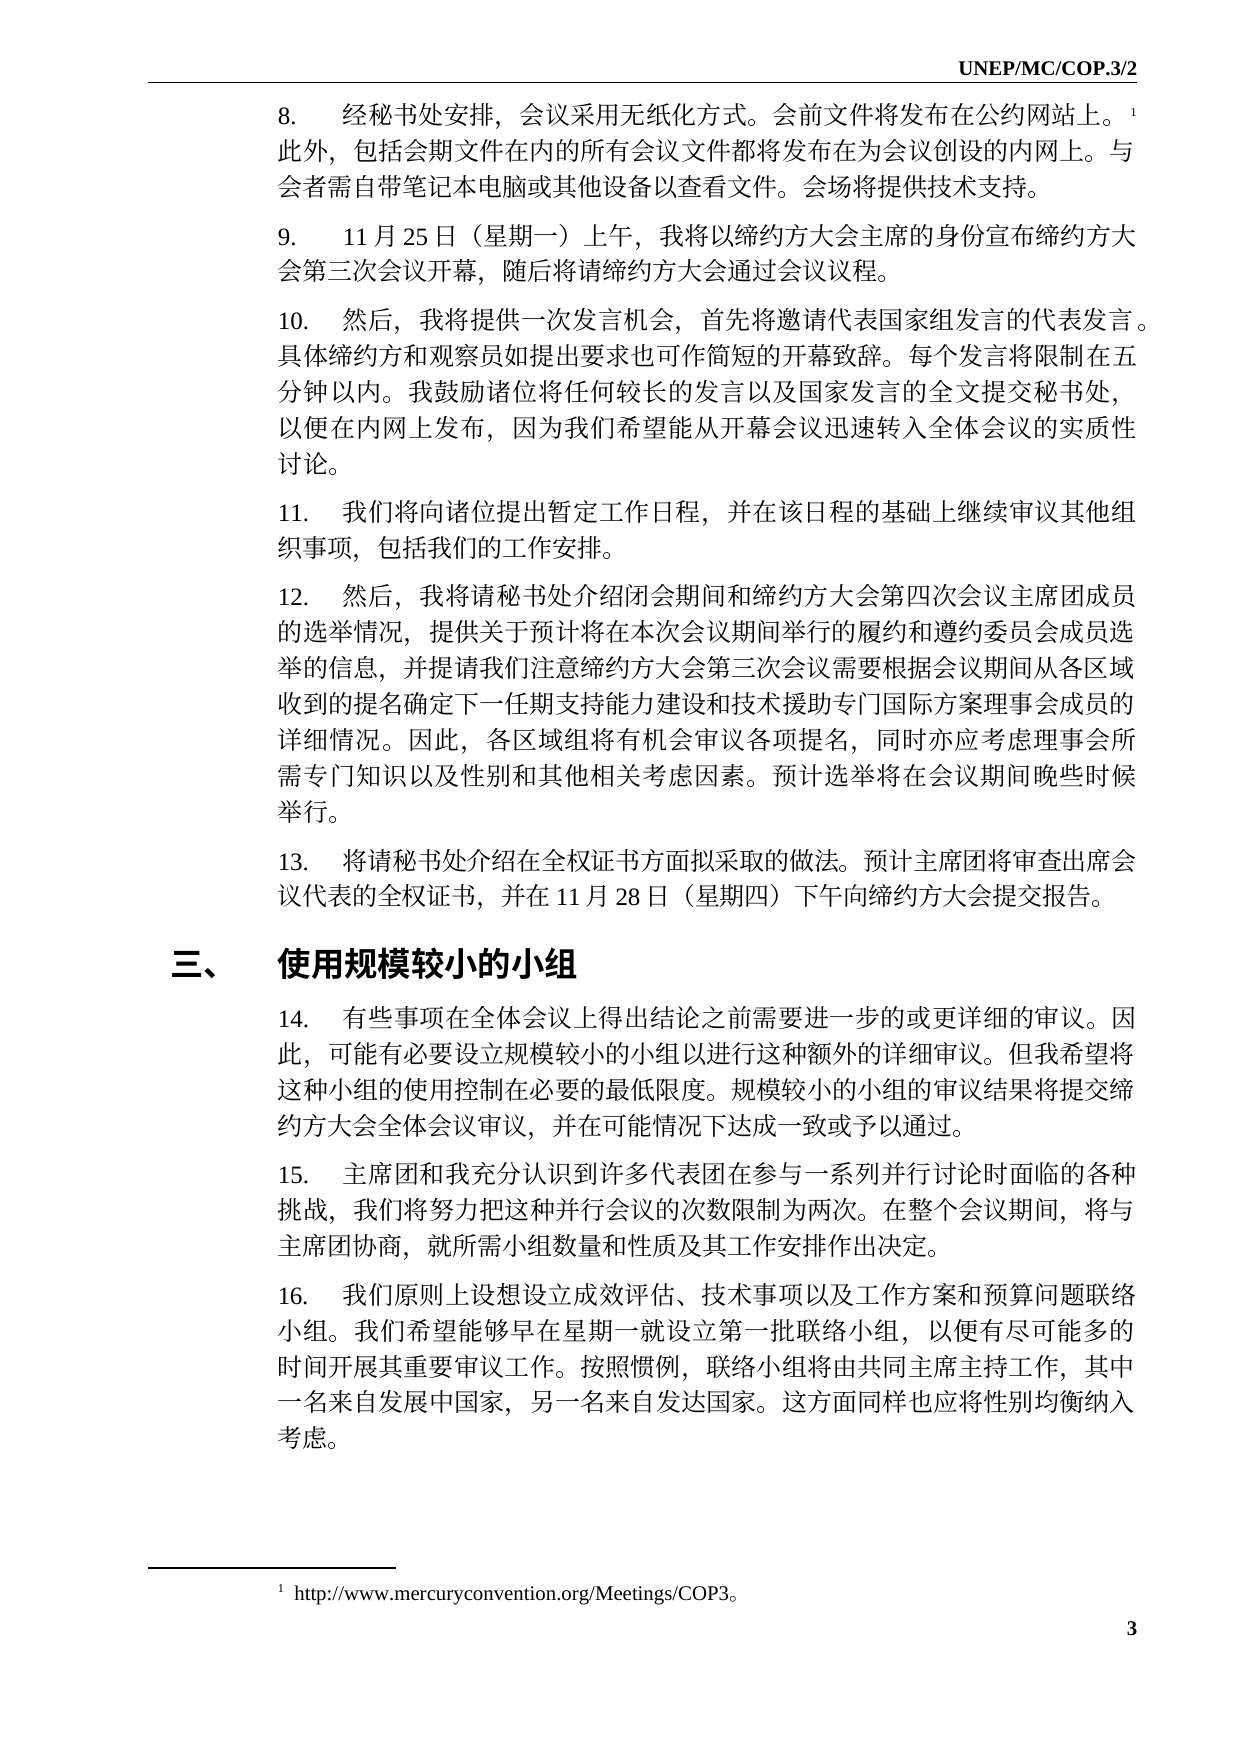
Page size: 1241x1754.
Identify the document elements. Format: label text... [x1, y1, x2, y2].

list 11月25日（星期一）上午，我将以缔约方大会主席的身份宣布缔约方大会第三次会议开幕，随后将请缔约方大会通过会议议程。 [278, 216, 1137, 288]
list 主席团和我充分认识到许多代表团在参与一系列并行讨论时面临的各种挑战，我们将努力把这种并行会议的次数限制为两次。在整个会议期间，将与主席团协商，就所需小组数量和性质及其工作安排作出决定。 [278, 1155, 1137, 1263]
list 然后，我将提供一次发言机会，首先将邀请代表国家组发言的代表发言。具体缔约方和观察员如提出要求也可作简短的开幕致辞。每个发言将限制在五分钟以内。我鼓励诸位将任何较长的发言以及国家发言的全文提交秘书处，以便在内网上发布，因为我们希望能从开幕会议迅速转入全体会议的实质性讨论。 [278, 301, 1137, 480]
text 三、 使用规模较小的小组 [148, 938, 1107, 986]
list 我们将向诸位提出暂定工作日程，并在该日程的基础上继续审议其他组织事项，包括我们的工作安排。 [278, 493, 1137, 564]
list 我们原则上设想设立成效评估、技术事项以及工作方案和预算问题联络小组。我们希望能够早在星期一就设立第一批联络小组，以便有尽可能多的时间开展其重要审议工作。按照惯例，联络小组将由共同主席主持工作，其中一名来自发展中国家，另一名来自发达国家。这方面同样也应将性别均衡纳入考虑。 [278, 1275, 1137, 1455]
list 经秘书处安排，会议采用无纸化方式。会前文件将发布在公约网站上。此外，包括会期文件在内的所有会议文件都将发布在为会议创设的内网上。与会者需自带笔记本电脑或其他设备以查看文件。会场将提供技术支持。 [278, 96, 1137, 204]
list 有些事项在全体会议上得出结论之前需要进一步的或更详细的审议。因此，可能有必要设立规模较小的小组以进行这种额外的详细审议。但我希望将这种小组的使用控制在必要的最低限度。规模较小的小组的审议结果将提交缔约方大会全体会议审议，并在可能情况下达成一致或予以通过。 [278, 999, 1137, 1142]
list 然后，我将请秘书处介绍闭会期间和缔约方大会第四次会议主席团成员的选举情况，提供关于预计将在本次会议期间举行的履约和遵约委员会成员选举的信息，并提请我们注意缔约方大会第三次会议需要根据会议期间从各区域收到的提名确定下一任期支持能力建设和技术援助专门国际方案理事会成员的详细情况。因此，各区域组将有机会审议各项提名，同时亦应考虑理事会所需专门知识以及性别和其他相关考虑因素。预计选举将在会议期间晚些时候举行。 [278, 577, 1137, 829]
list 将请秘书处介绍在全权证书方面拟采取的做法。预计主席团将审查出席会议代表的全权证书，并在11月28日（星期四）下午向缔约方大会提交报告。 [278, 841, 1137, 913]
